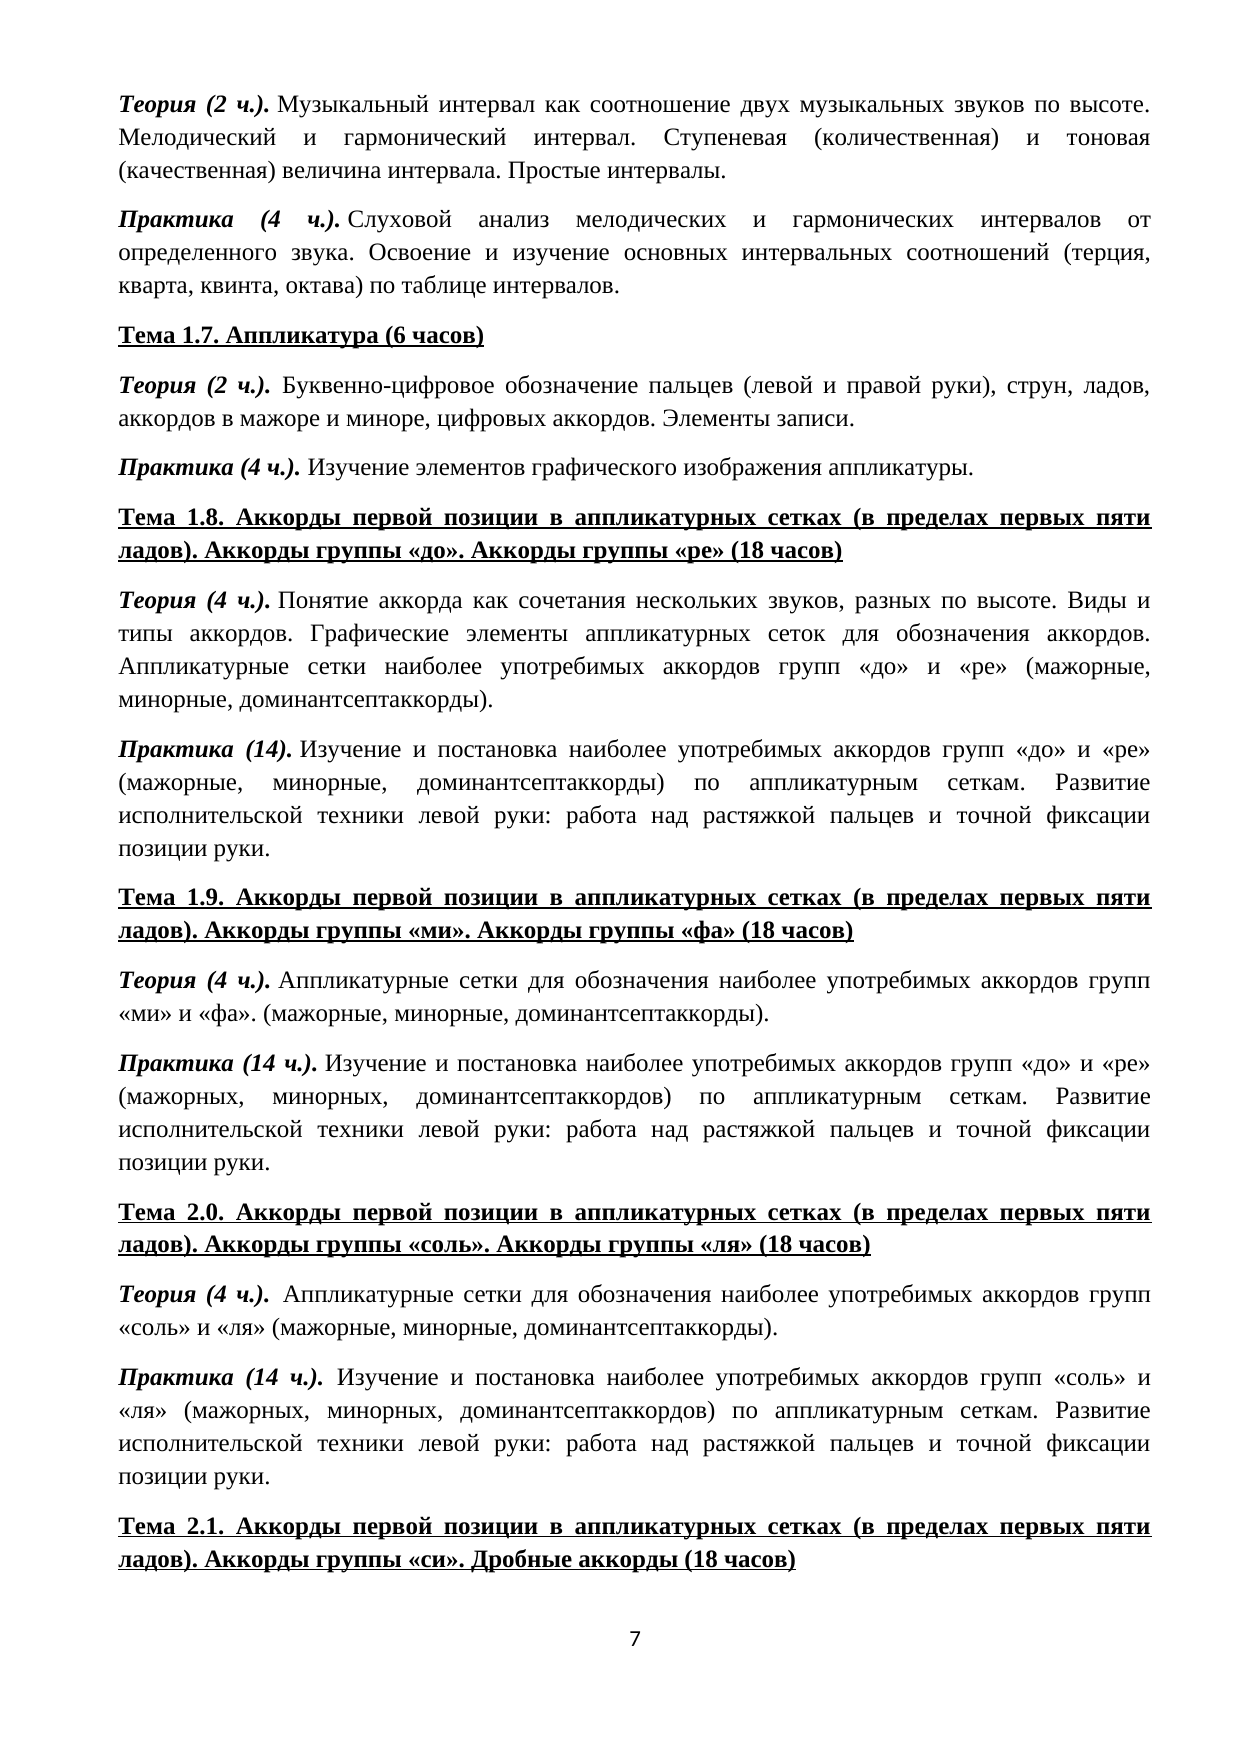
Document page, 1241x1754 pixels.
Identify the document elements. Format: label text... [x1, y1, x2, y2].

text Теория (4 ч.). Аппликатурные сетки для обозначения наиболее употребимых аккордов групп «ми» и «фа». (мажорные, минорные, доминантсептаккорды). [118, 965, 1152, 1027]
text Теория (4 ч.). Понятие аккорда как сочетания нескольких звуков, разных по высоте. Виды и типы аккордов. Графические элементы аппликатурных сеток для обозначения аккордов. Аппликатурные сетки наиболее употребимых аккордов групп «до» и «ре» (мажорные, минорные, доминантсептаккорды). [118, 585, 1152, 713]
text Тема 1.8. Аккорды первой позиции в аппликатурных сетках (в пределах первых пяти ладов). Аккорды группы «до». Аккорды группы «ре» (18 часов) [118, 529, 1152, 564]
text Тема 2.0. Аккорды первой позиции в аппликатурных сетках (в пределах первых пяти ладов). Аккорды группы «соль». Аккорды группы «ля» (18 часов) [118, 1197, 1152, 1222]
text Тема 2.1. Аккорды первой позиции в аппликатурных сетках (в пределах первых пяти ладов). Аккорды группы «си». Дробные аккорды (18 часов) [118, 1511, 1152, 1536]
text Практика (4 ч.). Слуховой анализ мелодических и гармонических интервалов от определенного звука. Освоение и изучение основных интервальных соотношений (терция, кварта, квинта, октава) по таблице интервалов. [118, 204, 1152, 299]
text Теория (4 ч.). Аппликатурные сетки для обозначения наиболее употребимых аккордов групп «соль» и «ля» (мажорные, минорные, доминантсептаккорды). [118, 1279, 1152, 1341]
text Тема 1.9. Аккорды первой позиции в аппликатурных сетках (в пределах первых пяти ладов). Аккорды группы «ми». Аккорды группы «фа» (18 часов) [118, 882, 1152, 907]
text Тема 2.0. Аккорды первой позиции в аппликатурных сетках (в пределах первых пяти ладов). Аккорды группы «соль». Аккорды группы «ля» (18 часов) [118, 1223, 1152, 1258]
text Практика (4 ч.). Изучение элементов графического изображения аппликатуры. [118, 452, 1152, 481]
text Тема 2.1. Аккорды первой позиции в аппликатурных сетках (в пределах первых пяти ладов). Аккорды группы «си». Дробные аккорды (18 часов) [118, 1537, 1152, 1572]
text Тема 1.7. Аппликатура (6 часов) [118, 320, 1152, 349]
text Теория (2 ч.). Буквенно-цифровое обозначение пальцев (левой и правой руки), струн, ладов, аккордов в мажоре и миноре, цифровых аккордов. Элементы записи. [118, 370, 1152, 432]
text Тема 1.9. Аккорды первой позиции в аппликатурных сетках (в пределах первых пяти ладов). Аккорды группы «ми». Аккорды группы «фа» (18 часов) [118, 909, 1152, 944]
text Теория (2 ч.). Музыкальный интервал как соотношение двух музыкальных звуков по высоте. Мелодический и гармонический интервал. Ступеневая (количественная) и тоновая (качественная) величина интервала. Простые интервалы. [118, 89, 1152, 183]
text Практика (14 ч.). Изучение и постановка наиболее употребимых аккордов групп «до» и «ре» (мажорных, минорных, доминантсептаккордов) по аппликатурным сеткам. Развитие исполнительской техники левой руки: работа над растяжкой пальцев и точной фиксации позиции руки. [118, 1048, 1152, 1176]
text Практика (14 ч.). Изучение и постановка наиболее употребимых аккордов групп «соль» и «ля» (мажорных, минорных, доминантсептаккордов) по аппликатурным сеткам. Развитие исполнительской техники левой руки: работа над растяжкой пальцев и точной фиксации позиции руки. [118, 1362, 1152, 1490]
text Тема 1.8. Аккорды первой позиции в аппликатурных сетках (в пределах первых пяти ладов). Аккорды группы «до». Аккорды группы «ре» (18 часов) [118, 502, 1152, 527]
text Практика (14). Изучение и постановка наиболее употребимых аккордов групп «до» и «ре» (мажорные, минорные, доминантсептаккорды) по аппликатурным сеткам. Развитие исполнительской техники левой руки: работа над растяжкой пальцев и точной фиксации позиции руки. [118, 734, 1152, 861]
